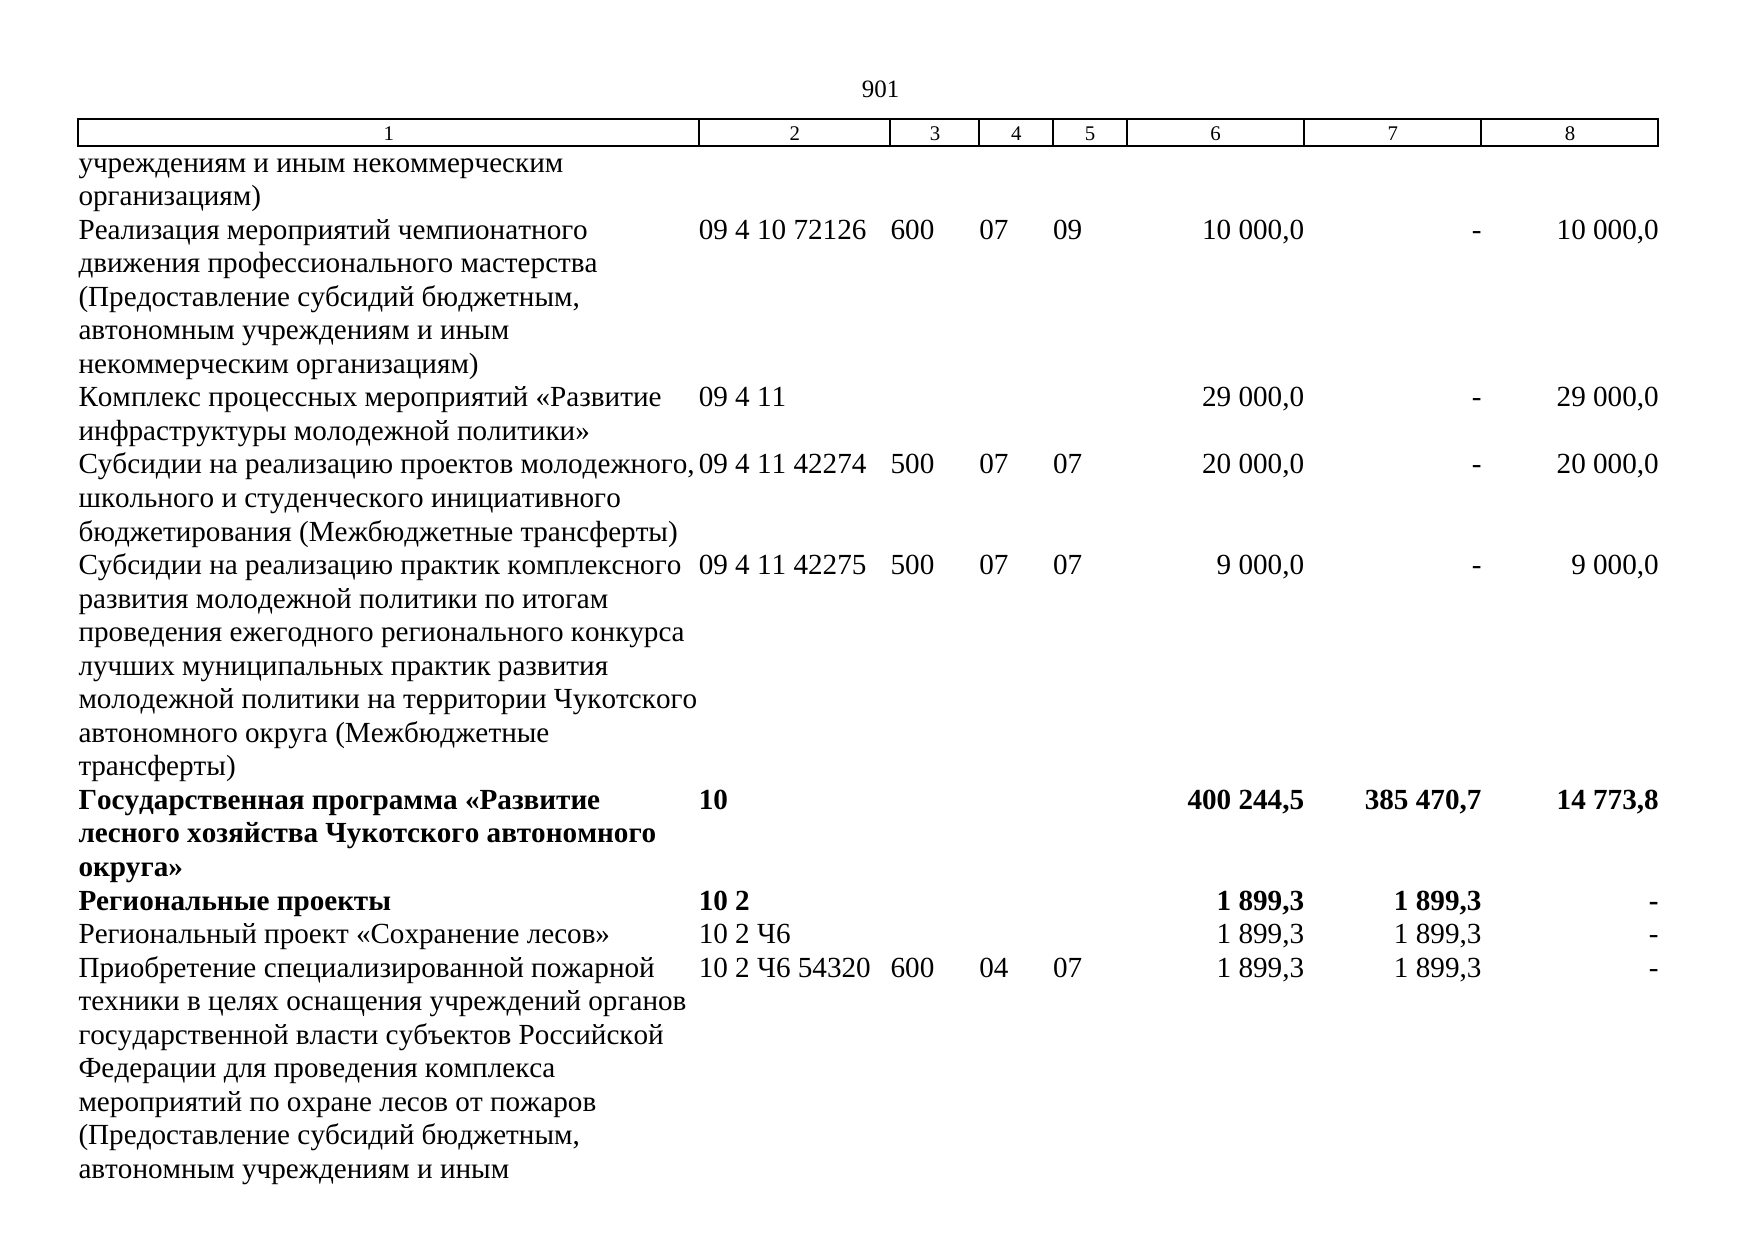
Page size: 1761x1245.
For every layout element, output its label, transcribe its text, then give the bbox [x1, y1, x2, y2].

table_header 7 [1305, 120, 1480, 145]
table_header 6 [1128, 120, 1303, 145]
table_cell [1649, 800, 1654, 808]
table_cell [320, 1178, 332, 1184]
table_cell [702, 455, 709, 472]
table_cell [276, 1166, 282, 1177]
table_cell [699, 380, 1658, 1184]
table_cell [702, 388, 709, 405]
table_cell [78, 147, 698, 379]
table_header 8 [1482, 120, 1657, 145]
table_header 3 [891, 120, 978, 145]
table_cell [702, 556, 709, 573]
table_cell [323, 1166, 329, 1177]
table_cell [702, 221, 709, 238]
table_header 1 [79, 120, 698, 145]
table_header 5 [1054, 120, 1126, 145]
table_header 2 [700, 120, 889, 145]
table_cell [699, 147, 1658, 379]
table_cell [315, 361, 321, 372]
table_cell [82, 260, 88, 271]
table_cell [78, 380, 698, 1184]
table_header 4 [980, 120, 1052, 145]
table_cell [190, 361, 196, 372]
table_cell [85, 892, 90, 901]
